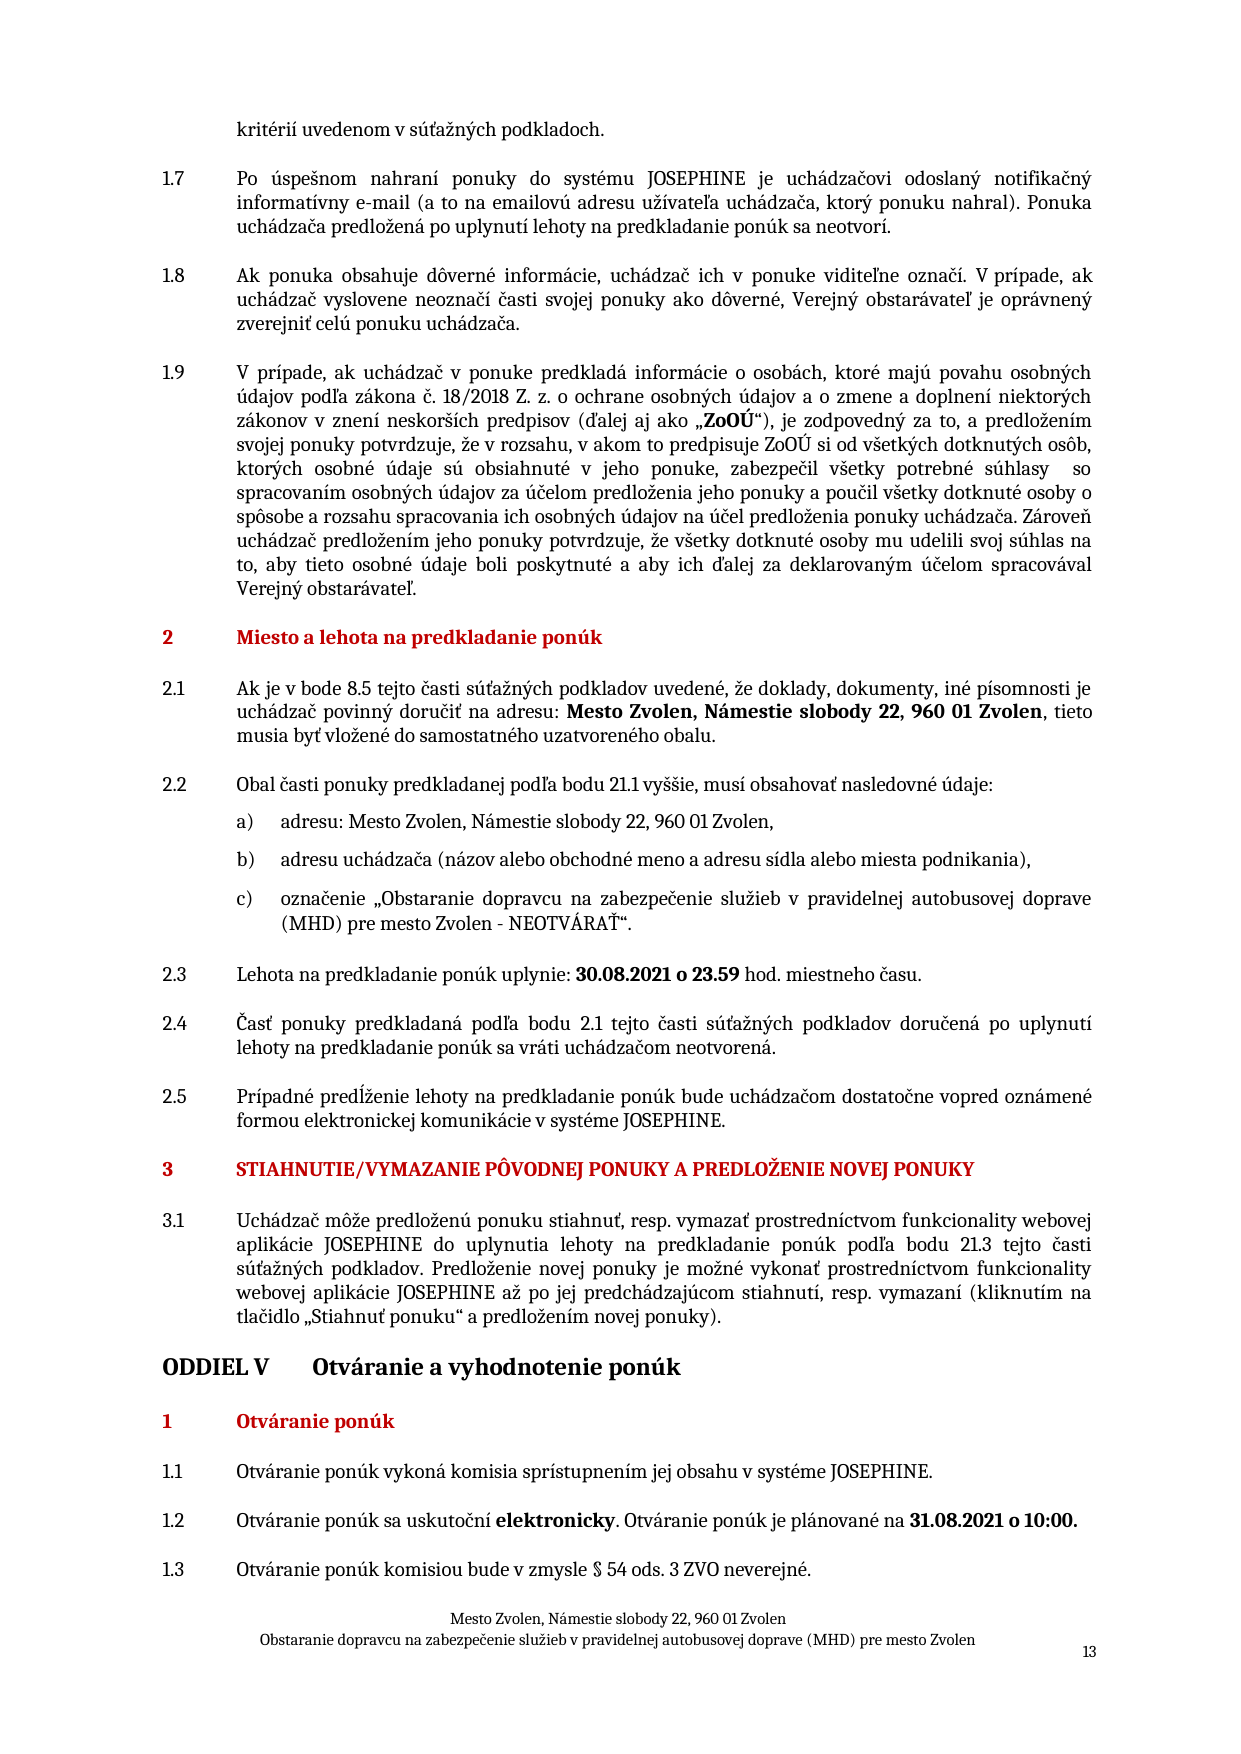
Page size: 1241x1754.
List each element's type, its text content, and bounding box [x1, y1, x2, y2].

subtitle Otváranie a vyhodnotenie ponúk [162, 1353, 1093, 1382]
subtitle V prípade, ak uchádzač v ponuke predkladá informácie o osobách, ktoré majú povahu osobných údajov podľa zákona č. 18/2018 Z. z. o ochrane osobných údajov a o zmene a doplnení niektorých zákonov v znení neskorších predpisov (ďalej aj ako „ZoOÚ“), je zodpovedný za to, a predložením svojej ponuky potvrdzuje, že v rozsahu, v akom to predpisuje ZoOÚ si od všetkých dotknutých osôb, ktorých osobné údaje sú obsiahnuté v jeho ponuke, zabezpečil všetky potrebné súhlasy so spracovaním osobných údajov za účelom predloženia jeho ponuky a poučil všetky dotknuté osoby o spôsobe a rozsahu spracovania ich osobných údajov na účel predloženia ponuky uchádzača. Zároveň uchádzač predložením jeho ponuky potvrdzuje, že všetky dotknuté osoby mu udelili svoj súhlas na to, aby tieto osobné údaje boli poskytnuté a aby ich ďalej za deklarovaným účelom spracovával Verejný obstarávateľ. [162, 361, 1093, 600]
subtitle Miesto a lehota na predkladanie ponúk [162, 625, 1093, 649]
subtitle Ak ponuka obsahuje dôverné informácie, uchádzač ich v ponuke viditeľne označí. V prípade, ak uchádzač vyslovene neoznačí časti svojej ponuky ako dôverné, Verejný obstarávateľ je oprávnený zverejniť celú ponuku uchádzača. [162, 264, 1093, 336]
subtitle Po úspešnom nahraní ponuky do systému JOSEPHINE je uchádzačovi odoslaný notifikačný informatívny e-mail (a to na emailovú adresu užívateľa uchádzača, ktorý ponuku nahral). Ponuka uchádzača predložená po uplynutí lehoty na predkladanie ponúk sa neotvorí. [162, 167, 1093, 239]
subtitle Prípadné predĺženie lehoty na predkladanie ponúk bude uchádzačom dostatočne vopred oznámené formou elektronickej komunikácie v systéme JOSEPHINE. [162, 1085, 1093, 1133]
subtitle Časť ponuky predkladaná podľa bodu 21.1 tejto časti súťažných podkladov doručená po uplynutí lehoty na predkladanie ponúk sa vráti uchádzačom neotvorená. [162, 1012, 1093, 1060]
subtitle Otváranie ponúk komisiou bude v zmysle § 54 ods. 3 ZVO neverejné. [162, 1558, 1093, 1582]
subtitle Otváranie ponúk sa uskutoční elektronicky. Otváranie ponúk je plánované na 31.08.2021 o 10:00. [162, 1509, 1093, 1533]
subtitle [162, 118, 1093, 142]
subtitle STIAHNUTIE/VYMAZANIE PÔVODNEJ PONUKY A PREDLOŽENIE NOVEJ PONUKY [162, 1158, 1093, 1182]
subtitle adresu: Mesto Zvolen, Námestie slobody 22, 960 01 Zvolen, [236, 809, 1093, 833]
subtitle Otváranie ponúk [162, 1409, 1093, 1433]
subtitle adresu uchádzača (názov alebo obchodné meno a adresu sídla alebo miesta podnikania), [236, 848, 1093, 872]
subtitle označenie „Obstaranie dopravcu na zabezpečenie služieb v pravidelnej autobusovej doprave (MHD) pre mesto Zvolen - NEOTVÁRAŤ“. [236, 886, 1093, 936]
subtitle Ak je v bode 8.5 tejto časti súťažných podkladov uvedené, že doklady, dokumenty, iné písomnosti je uchádzač povinný doručiť na adresu: Mesto Zvolen, Námestie slobody 22, 960 01 Zvolen, tieto musia byť vložené do samostatného uzatvoreného obalu. [162, 676, 1093, 748]
subtitle Lehota na predkladanie ponúk uplynie: 30.08.2021 o 23.59 hod. miestneho času. [162, 963, 1093, 987]
subtitle Otváranie ponúk vykoná komisia sprístupnením jej obsahu v systéme JOSEPHINE. [162, 1460, 1093, 1484]
subtitle Uchádzač môže predloženú ponuku stiahnuť, resp. vymazať prostredníctvom funkcionality webovej aplikácie JOSEPHINE do uplynutia lehoty na predkladanie ponúk podľa bodu 21.3 tejto časti súťažných podkladov. Predloženie novej ponuky je možné vykonať prostredníctvom funkcionality webovej aplikácie JOSEPHINE až po jej predchádzajúcom stiahnutí, resp. vymazaní (kliknutím na tlačidlo „Stiahnuť ponuku“ a predložením novej ponuky). [162, 1208, 1093, 1328]
subtitle Obal časti ponuky predkladanej podľa bodu 21.1 vyššie, musí obsahovať nasledovné údaje: [162, 773, 1093, 797]
